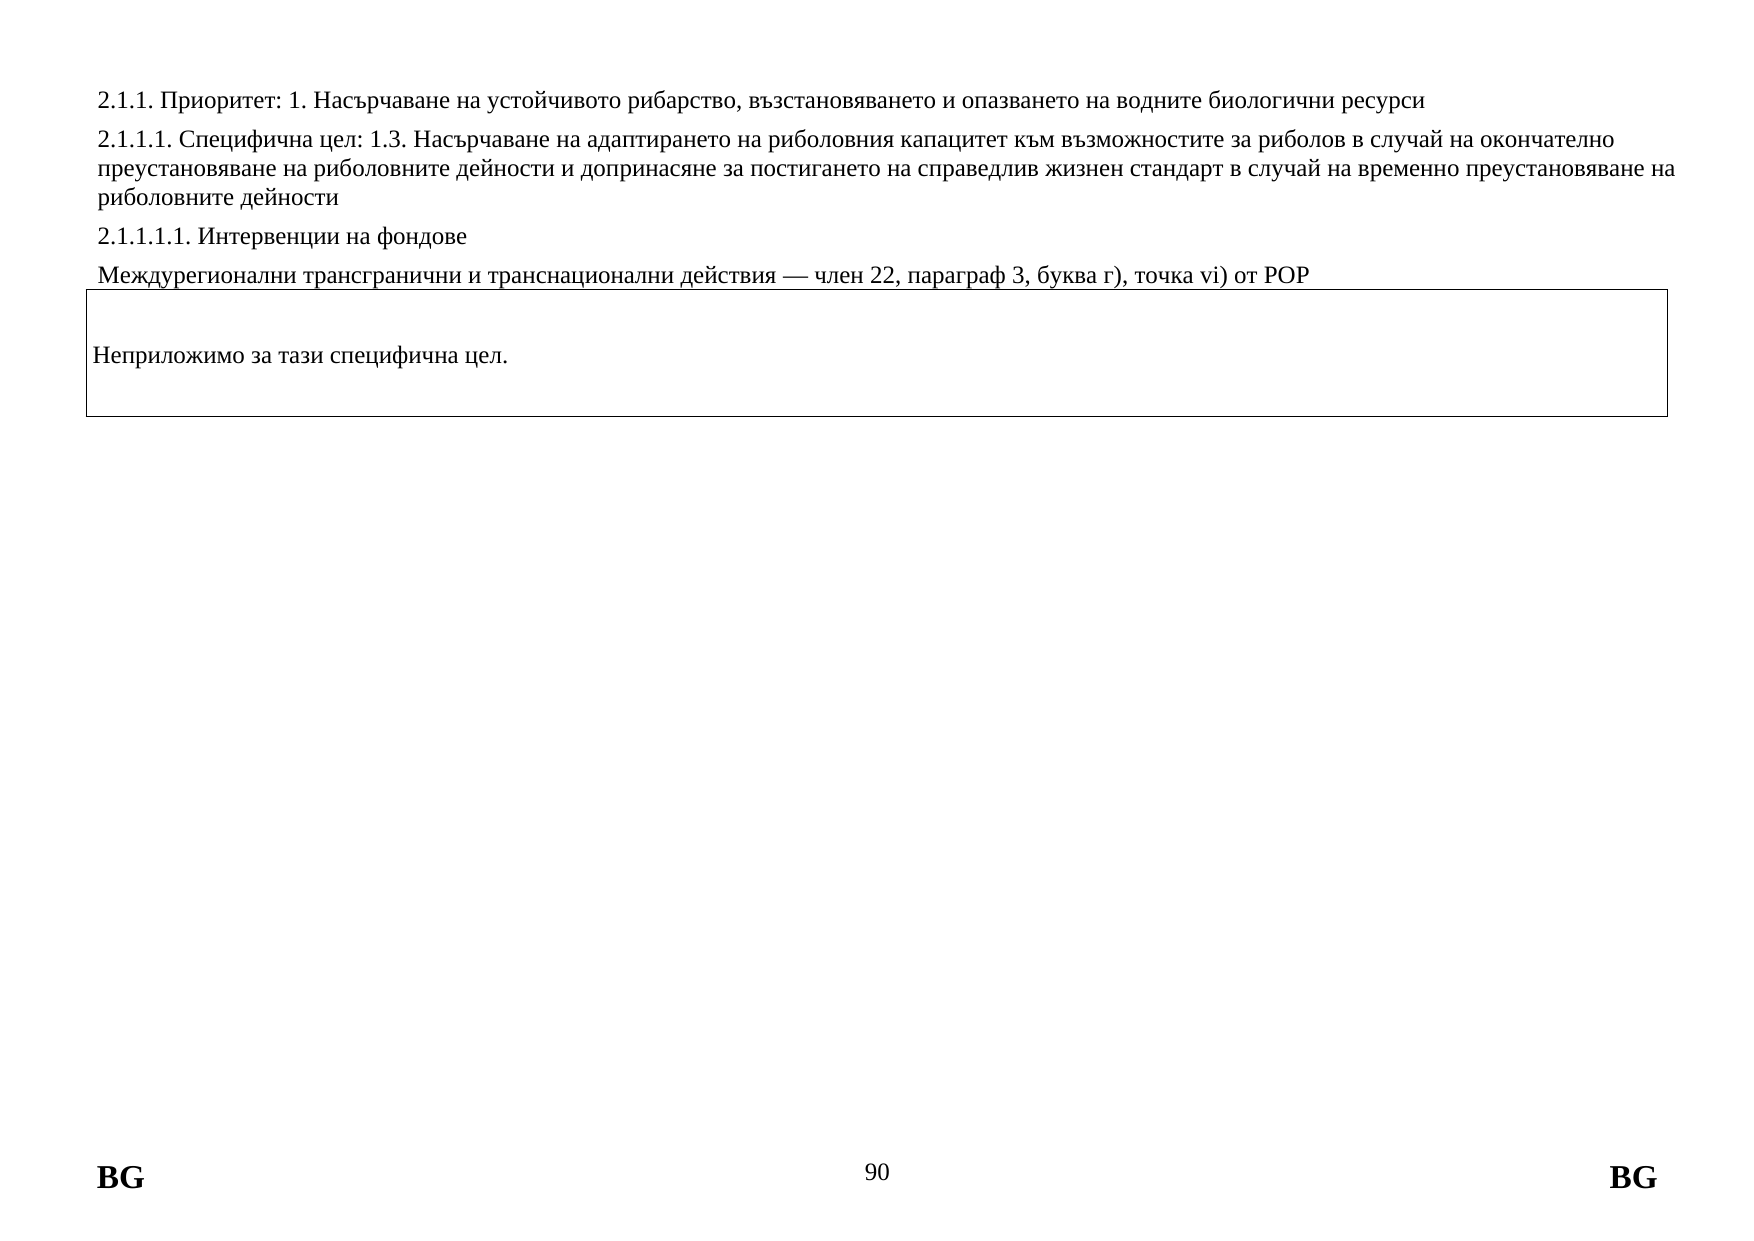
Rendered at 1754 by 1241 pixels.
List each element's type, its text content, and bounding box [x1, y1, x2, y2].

subtitle [notranslate]Междурегионални трансгранични и транснационални действия — член 22, параграф 3, буква г), точка vi) от РОР [97, 260, 1679, 289]
table_header Неприложимо за тази специфична цел. [87, 290, 1667, 416]
text [notranslate]2.1.1. Приоритет: 1. Насърчаване на устойчивото рибарство, възстановяването и опазването на водните биологични ресурси[/notranslate] [97, 85, 1679, 114]
text [notranslate]2.1.1.1. Специфична цел: 1.3. Насърчаване на адаптирането на риболовния капацитет към възможностите за риболов в случай на окончателно преустановяване на риболовните дейности и допринасяне за постигането на справедлив жизнен стандарт в случай на временно преустановяване на риболовните дейности[/notranslate] [97, 124, 1679, 211]
text [notranslate]2.1.1.1.1. Интервенции на фондове[/notranslate] [97, 221, 1679, 250]
